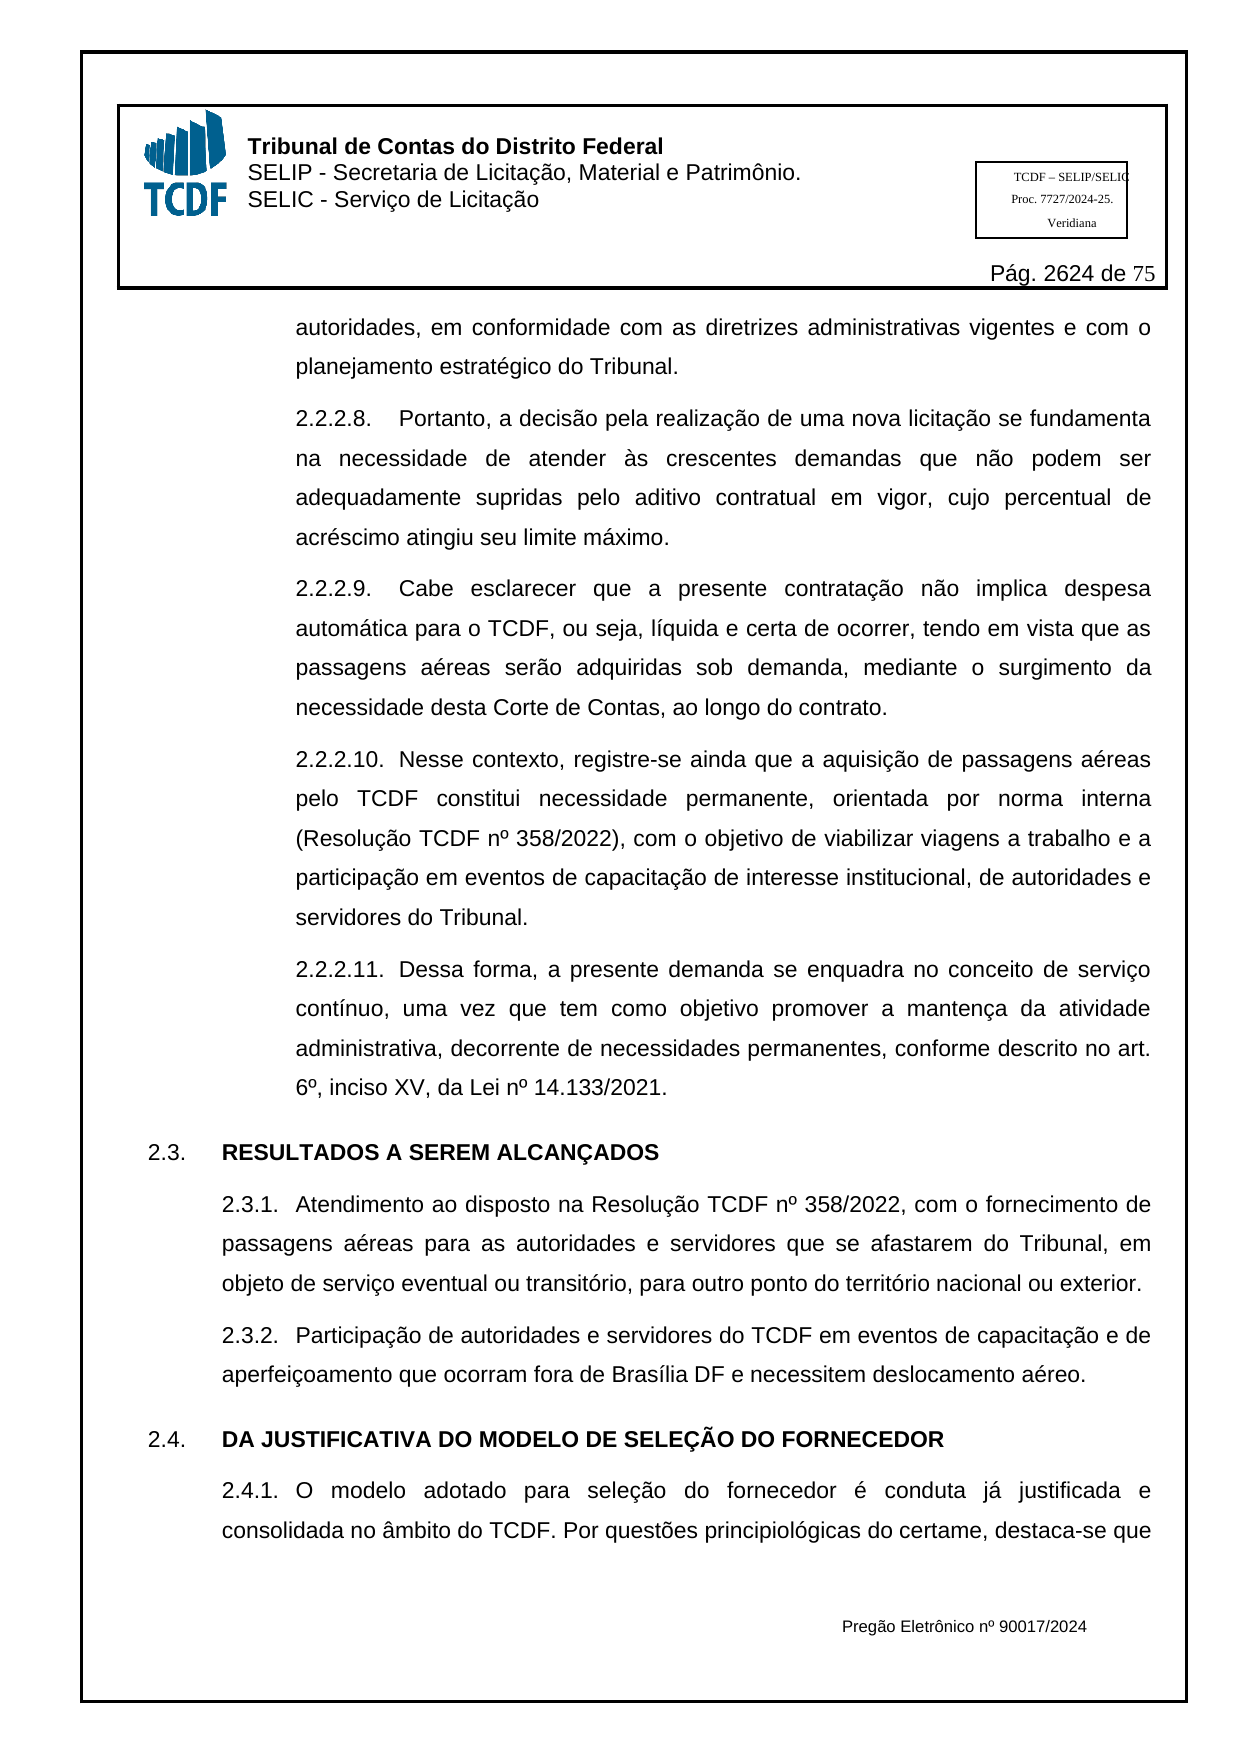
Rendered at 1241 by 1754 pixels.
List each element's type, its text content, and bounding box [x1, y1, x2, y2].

list Dessa forma, a presente demanda se enquadra no conceito de serviço contínuo, uma vez que tem como objetivo promover a mantença da atividade administrativa, decorrente de necessidades permanentes, conforme descrito no art. 6º, inciso XV, da Lei nº 14.133/2021. [295, 956, 1152, 1101]
list RESULTADOS A SEREM ALCANÇADOS [148, 1139, 1152, 1165]
list Portanto, a decisão pela realização de uma nova licitação se fundamenta na necessidade de atender às crescentes demandas que não podem ser adequadamente supridas pelo aditivo contratual em vigor, cujo percentual de acréscimo atingiu seu limite máximo. [295, 405, 1152, 550]
list Atendimento ao disposto na Resolução TCDF nº 358/2022, com o fornecimento de passagens aéreas para as autoridades e servidores que se afastarem do Tribunal, em objeto de serviço eventual ou transitório, para outro ponto do território nacional ou exterior. [222, 1191, 1152, 1296]
list Participação de autoridades e servidores do TCDF em eventos de capacitação e de aperfeiçoamento que ocorram fora de Brasília DF e necessitem deslocamento aéreo. [222, 1322, 1152, 1387]
list DA JUSTIFICATIVA DO MODELO DE SELEÇÃO DO FORNECEDOR [148, 1426, 1152, 1452]
picture [129, 107, 241, 218]
list Nesse contexto, registre-se ainda que a aquisição de passagens aéreas pelo TCDF constitui necessidade permanente, orientada por norma interna (Resolução TCDF nº 358/2022), com o objetivo de viabilizar viagens a trabalho e a participação em eventos de capacitação de interesse institucional, de autoridades e servidores do Tribunal. [295, 746, 1152, 930]
list Cabe esclarecer que a presente contratação não implica despesa automática para o TCDF, ou seja, líquida e certa de ocorrer, tendo em vista que as passagens aéreas serão adquiridas sob demanda, mediante o surgimento da necessidade desta Corte de Contas, ao longo do contrato. [295, 575, 1152, 720]
